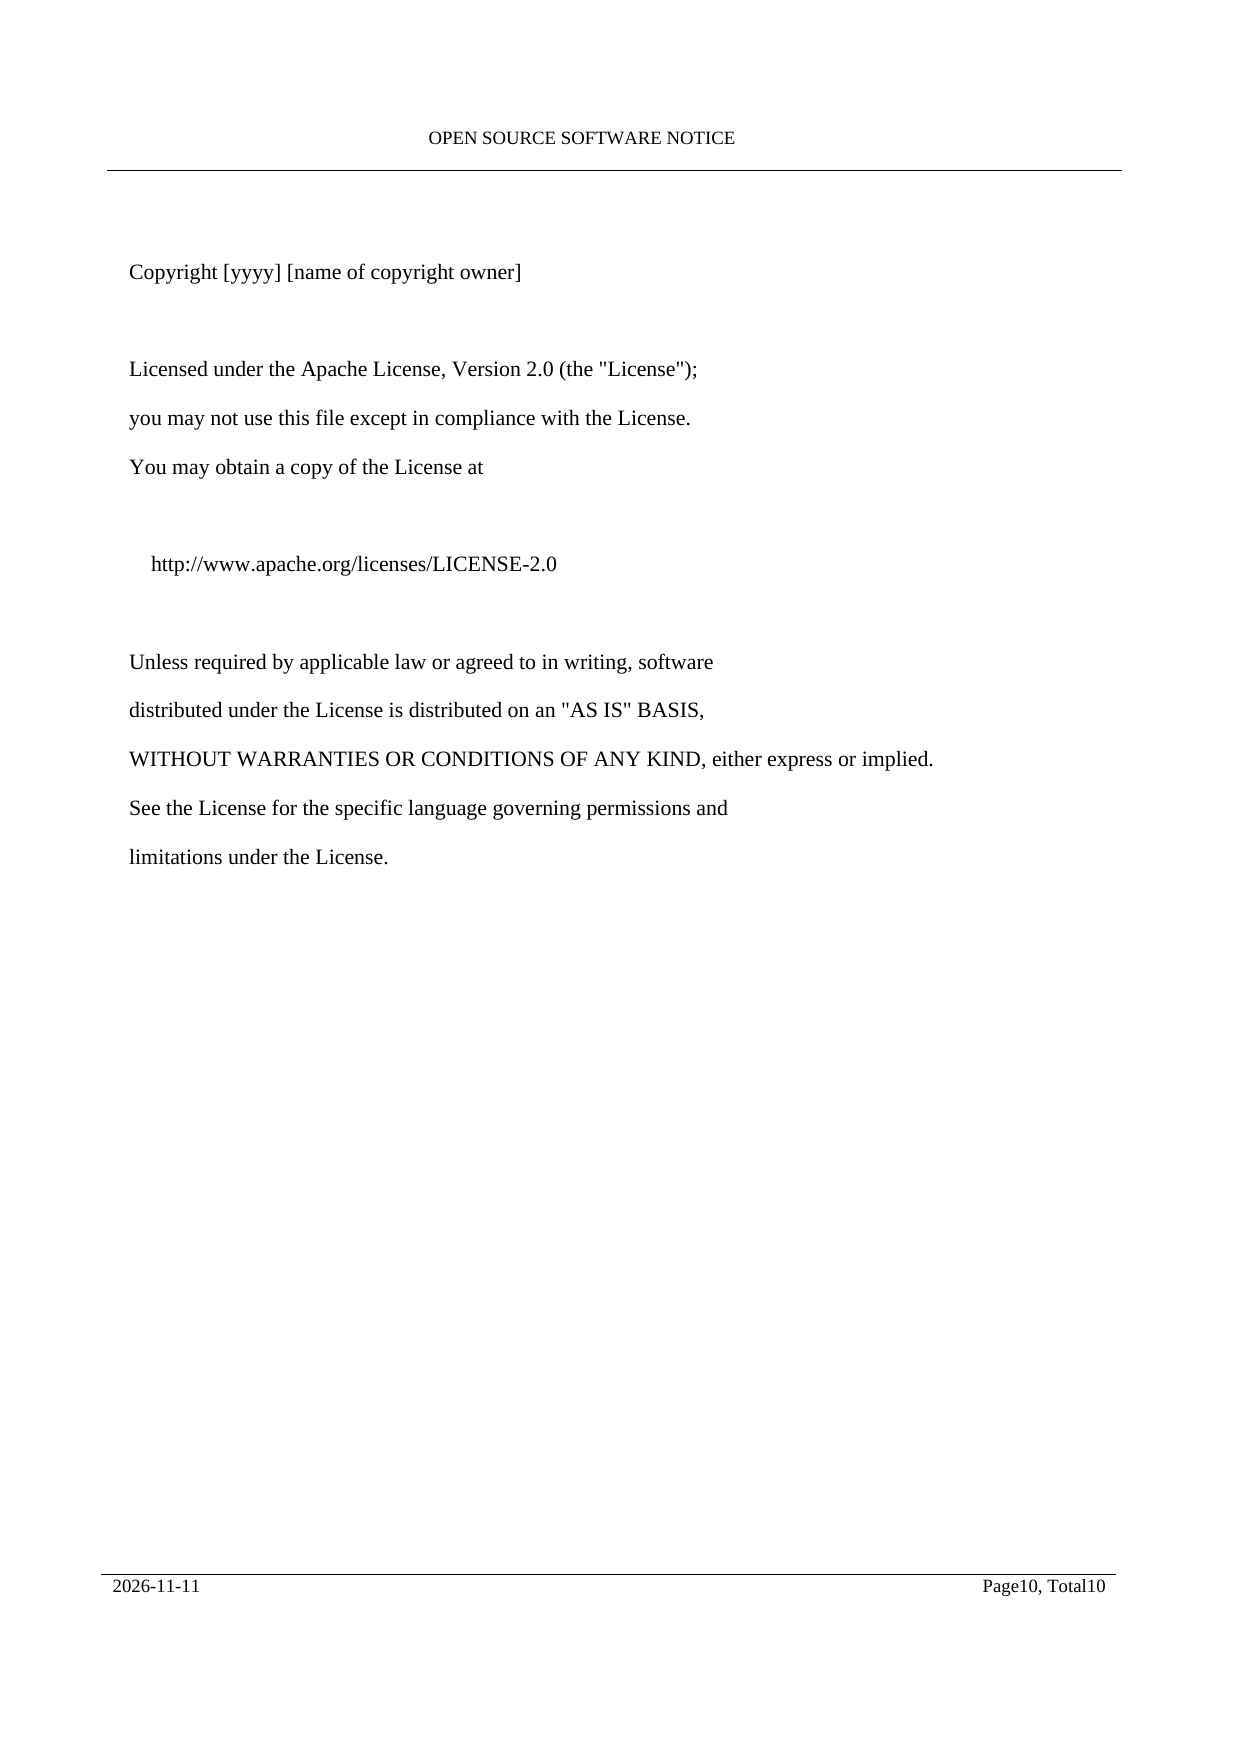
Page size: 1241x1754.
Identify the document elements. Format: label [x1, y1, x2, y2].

text [112, 206, 1128, 873]
